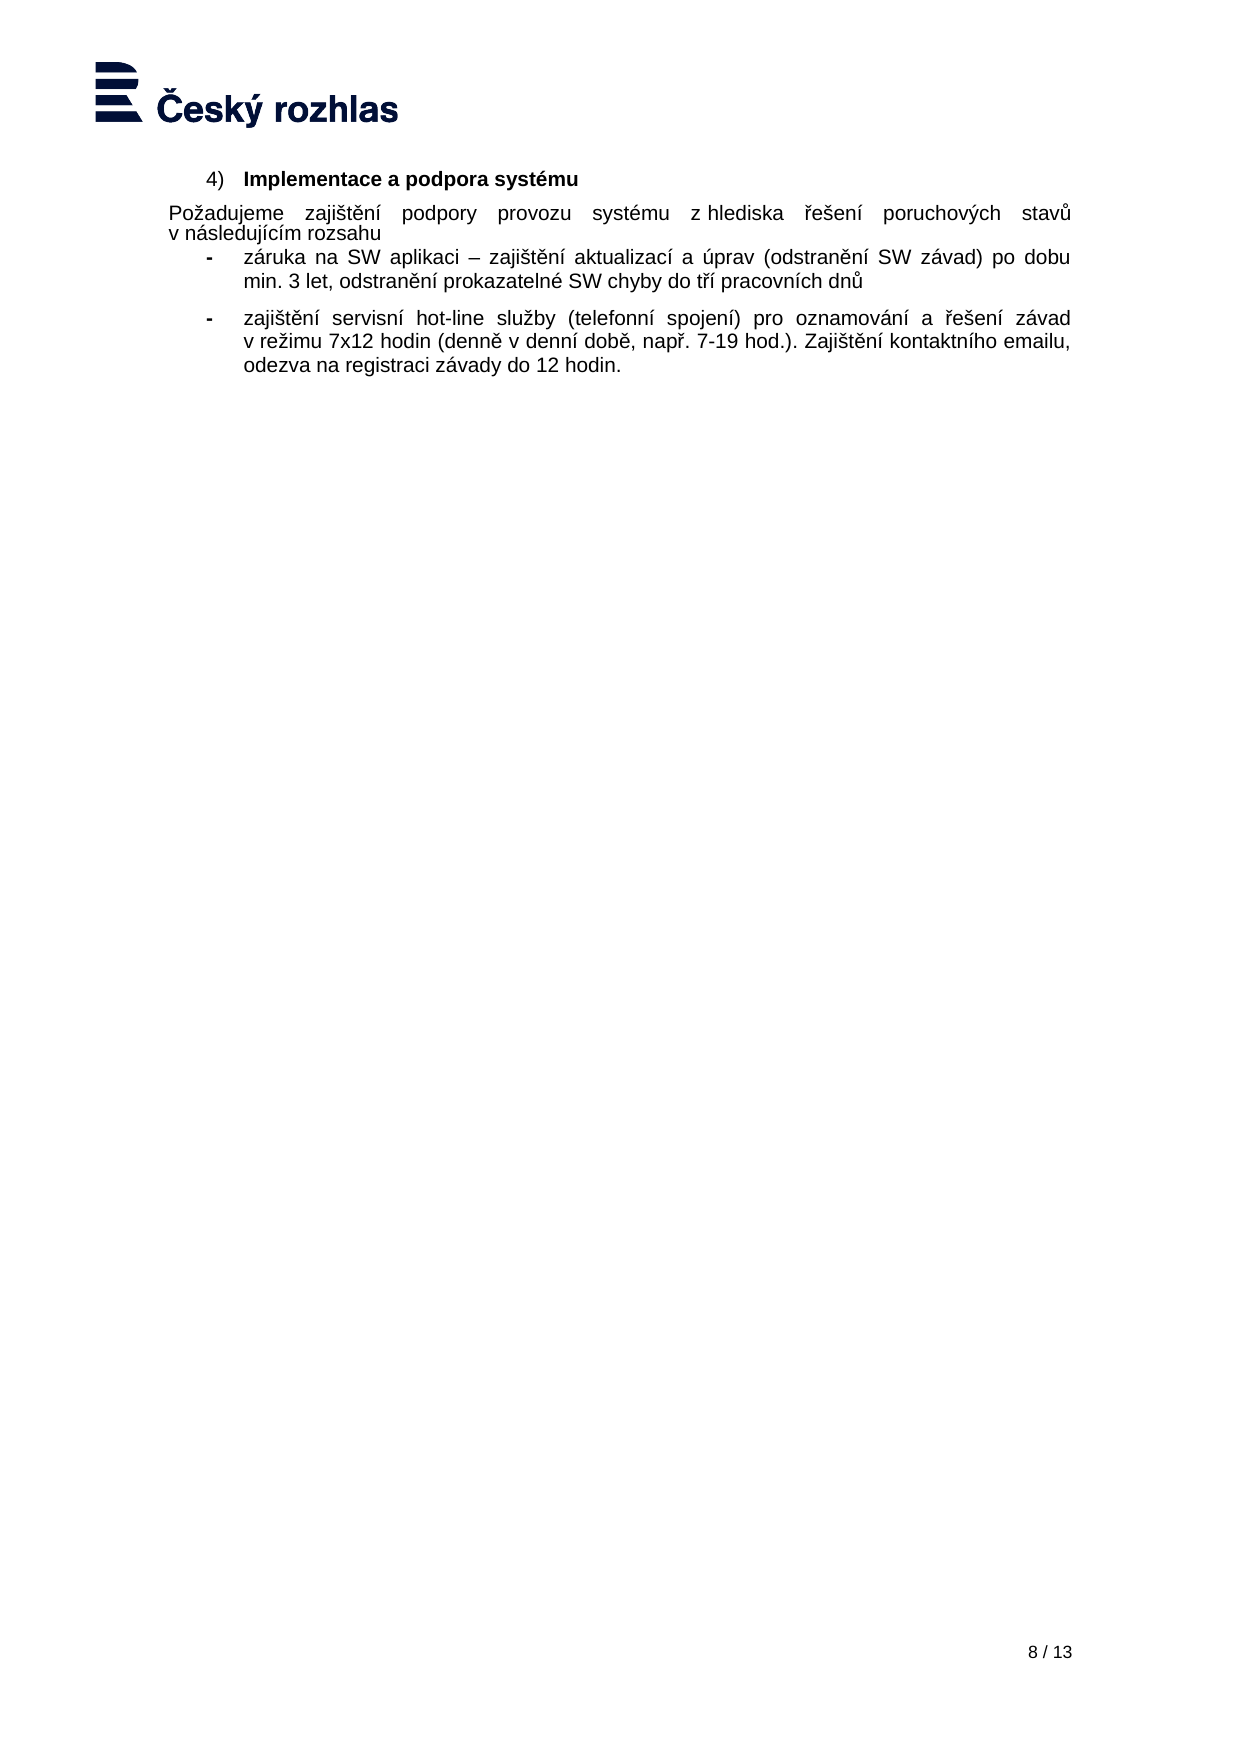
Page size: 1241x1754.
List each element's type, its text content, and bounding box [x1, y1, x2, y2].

list záruka na SW aplikaci – zajištění aktualizací a úprav (odstranění SW závad) po dobu min. 3 let, odstranění prokazatelné SW chyby do tří pracovních dnů [206, 245, 1072, 293]
list zajištění servisní hot-line služby (telefonní spojení) pro oznamování a řešení závad v režimu 7x12 hodin (denně v denní době, např. 7-19 hod.). Zajištění kontaktního emailu, odezva na registraci závady do 12 hodin. [206, 305, 1072, 377]
picture [95, 62, 398, 128]
text Požadujeme zajištění podpory provozu systému z hlediska řešení poruchových stavů v následujícím rozsahu [168, 203, 1072, 245]
list Implementace a podpora systému [206, 167, 1072, 191]
